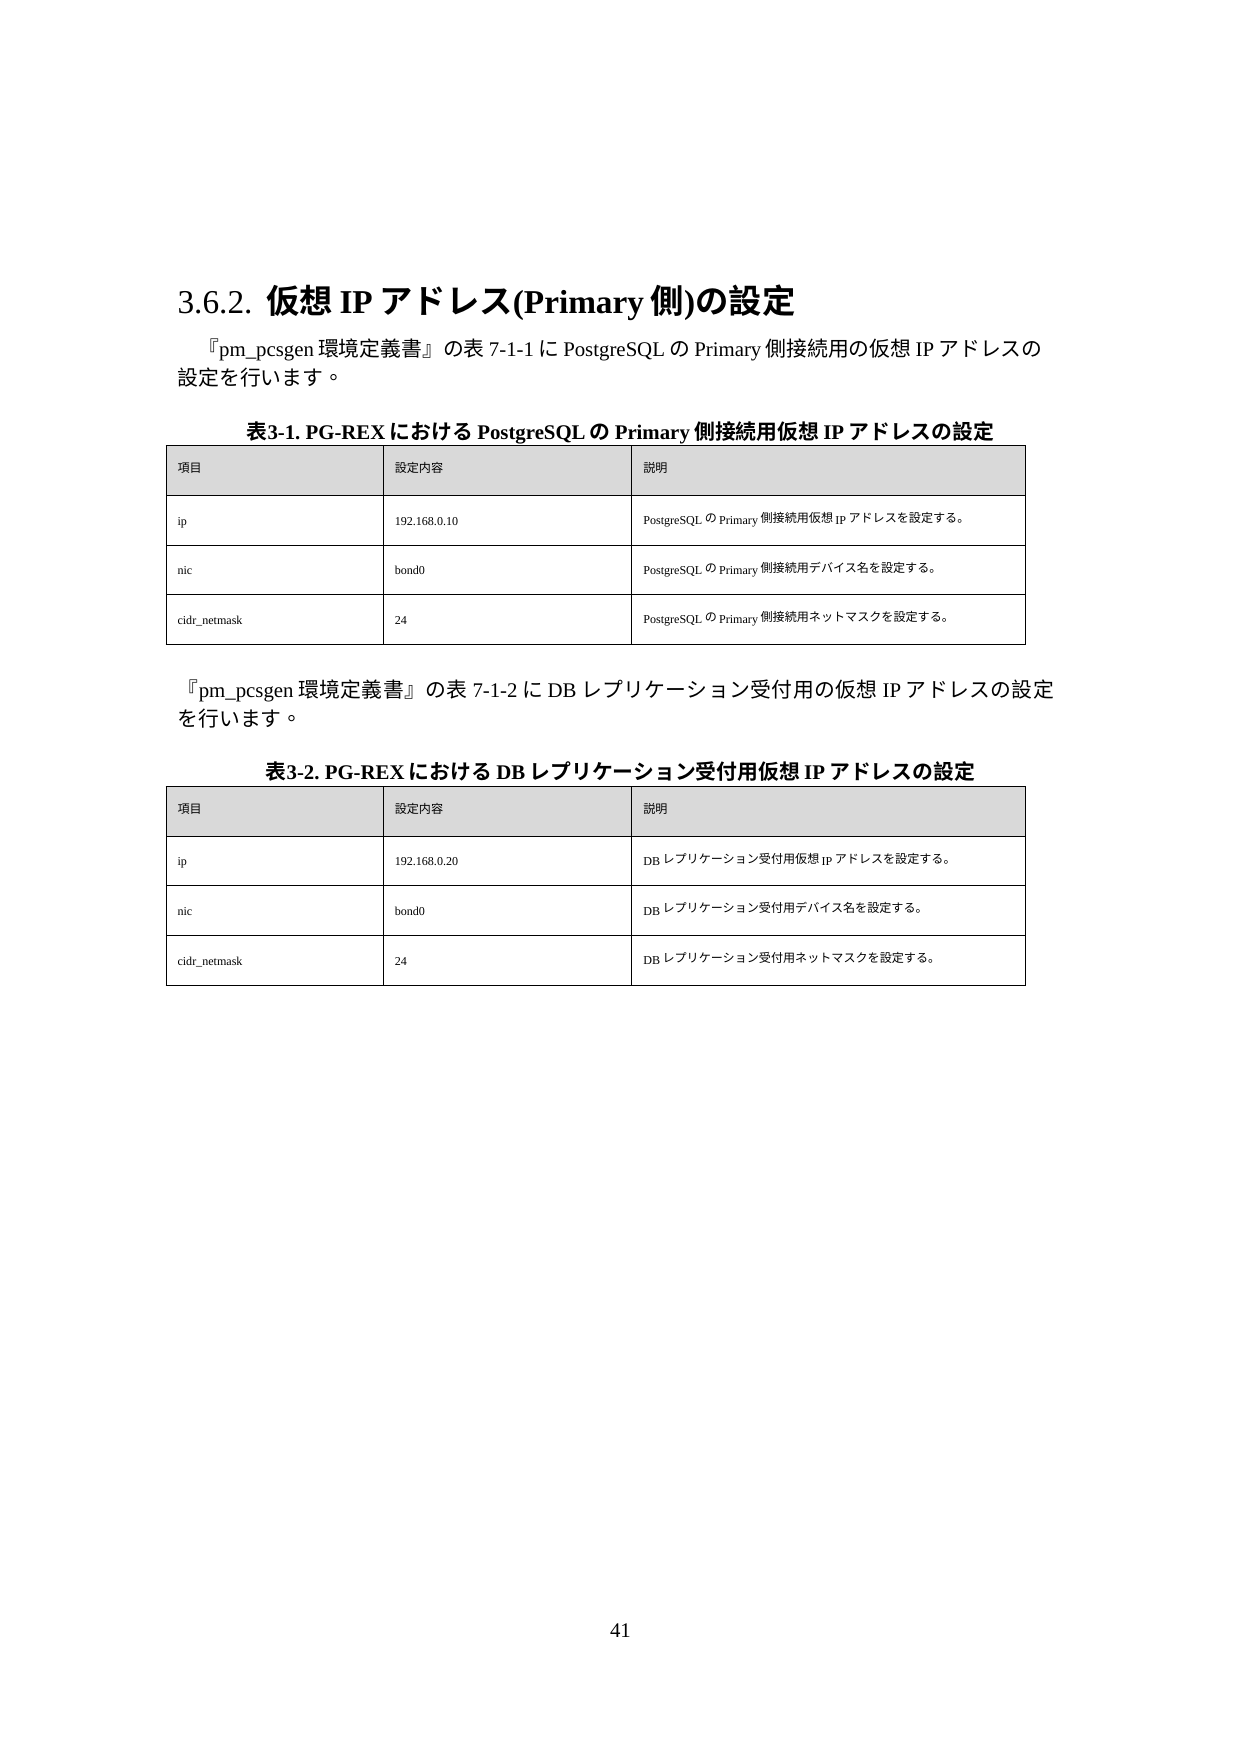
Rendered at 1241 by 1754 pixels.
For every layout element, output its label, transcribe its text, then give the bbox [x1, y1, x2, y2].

table_cell DBレプリケーション受付用デバイス名を設定する。 [632, 886, 1025, 935]
table_header 項目 [167, 446, 383, 495]
table_cell DBレプリケーション受付用仮想IPアドレスを設定する。 [632, 837, 1025, 885]
subtitle 仮想IPアドレス(Primary側)の設定 [177, 278, 1063, 323]
table_header 設定内容 [384, 446, 631, 495]
table_cell 192.168.0.10 [384, 496, 631, 544]
text 『pm_pcsgen環境定義書』の表7-1-1にPostgreSQLのPrimary側接続用の仮想IPアドレスの設定を行います。 [177, 333, 1054, 392]
table_cell cidr_netmask [167, 595, 383, 644]
table_cell PostgreSQLのPrimary側接続用仮想IPアドレスを設定する。 [632, 496, 1025, 544]
table_cell bond0 [384, 546, 631, 594]
table_header 項目 [167, 787, 383, 836]
table_cell nic [167, 886, 383, 935]
table_cell PostgreSQLのPrimary側接続用ネットマスクを設定する。 [632, 595, 1025, 644]
table_cell PostgreSQLのPrimary側接続用デバイス名を設定する。 [632, 546, 1025, 594]
table_cell 24 [384, 936, 631, 985]
table_cell ip [167, 837, 383, 885]
table_cell 192.168.0.20 [384, 837, 631, 885]
table_cell DBレプリケーション受付用ネットマスクを設定する。 [632, 936, 1025, 985]
table_cell cidr_netmask [167, 936, 383, 985]
table_cell 24 [384, 595, 631, 644]
table_cell ip [167, 496, 383, 544]
text PG-REXにおけるDBレプリケーション受付用仮想IPアドレスの設定 [177, 757, 1063, 786]
table_cell nic [167, 546, 383, 594]
table_header 説明 [632, 787, 1025, 836]
table_cell bond0 [384, 886, 631, 935]
text 『pm_pcsgen環境定義書』の表7-1-2にDBレプリケーション受付用の仮想IPアドレスの設定を行います。 [177, 674, 1054, 732]
table_header 設定内容 [384, 787, 631, 836]
table_header 説明 [632, 446, 1025, 495]
text PG-REXにおけるPostgreSQLのPrimary側接続用仮想IPアドレスの設定 [177, 417, 1063, 445]
